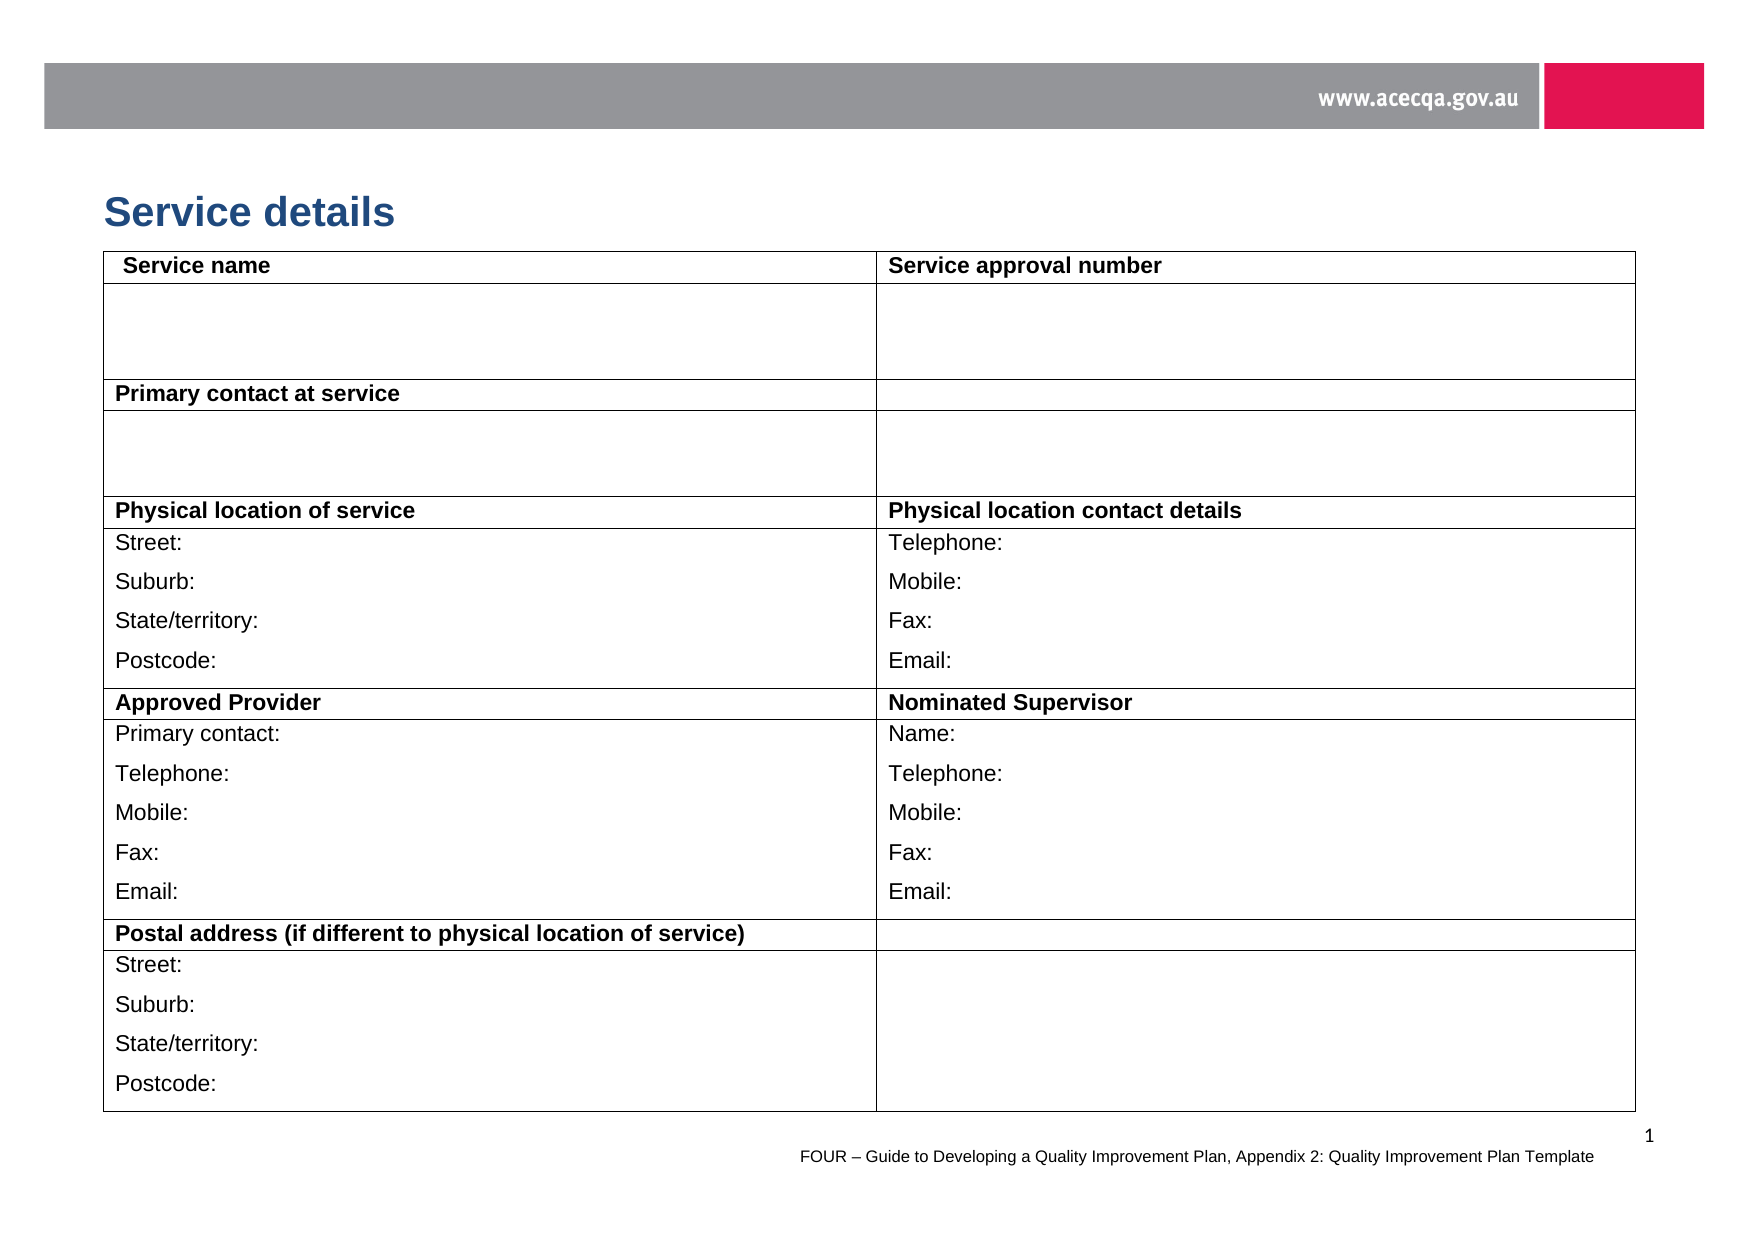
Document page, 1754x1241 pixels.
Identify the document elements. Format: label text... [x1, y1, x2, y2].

table_cell Physical location of service [104, 497, 876, 527]
picture [44, 63, 1705, 129]
table_cell Street: Suburb: State/territory: Postcode: [104, 529, 876, 687]
table_cell [877, 920, 1635, 950]
table_cell Street: Suburb: State/territory: Postcode: [104, 951, 876, 1111]
table_cell [104, 411, 876, 496]
table_cell [877, 951, 1635, 1111]
table_cell Nominated Supervisor [877, 689, 1635, 719]
table_cell [104, 284, 876, 378]
table_cell [877, 411, 1635, 496]
table_cell Name: Telephone: Mobile: Fax: Email: [877, 720, 1635, 919]
table_cell Primary contact: Telephone: Mobile: Fax: Email: [104, 720, 876, 919]
table_cell Primary contact at service [104, 380, 876, 410]
table_cell [877, 284, 1635, 378]
table_cell Physical location contact details [877, 497, 1635, 527]
table_cell Telephone: Mobile: Fax: Email: [877, 529, 1635, 687]
table_header Service name [104, 252, 876, 283]
table_cell Postal address (if different to physical location of service) [104, 920, 876, 950]
subtitle Service details [103, 187, 1604, 235]
table_cell Approved Provider [104, 689, 876, 719]
table_header Service approval number [877, 252, 1635, 283]
table_cell [877, 380, 1635, 410]
